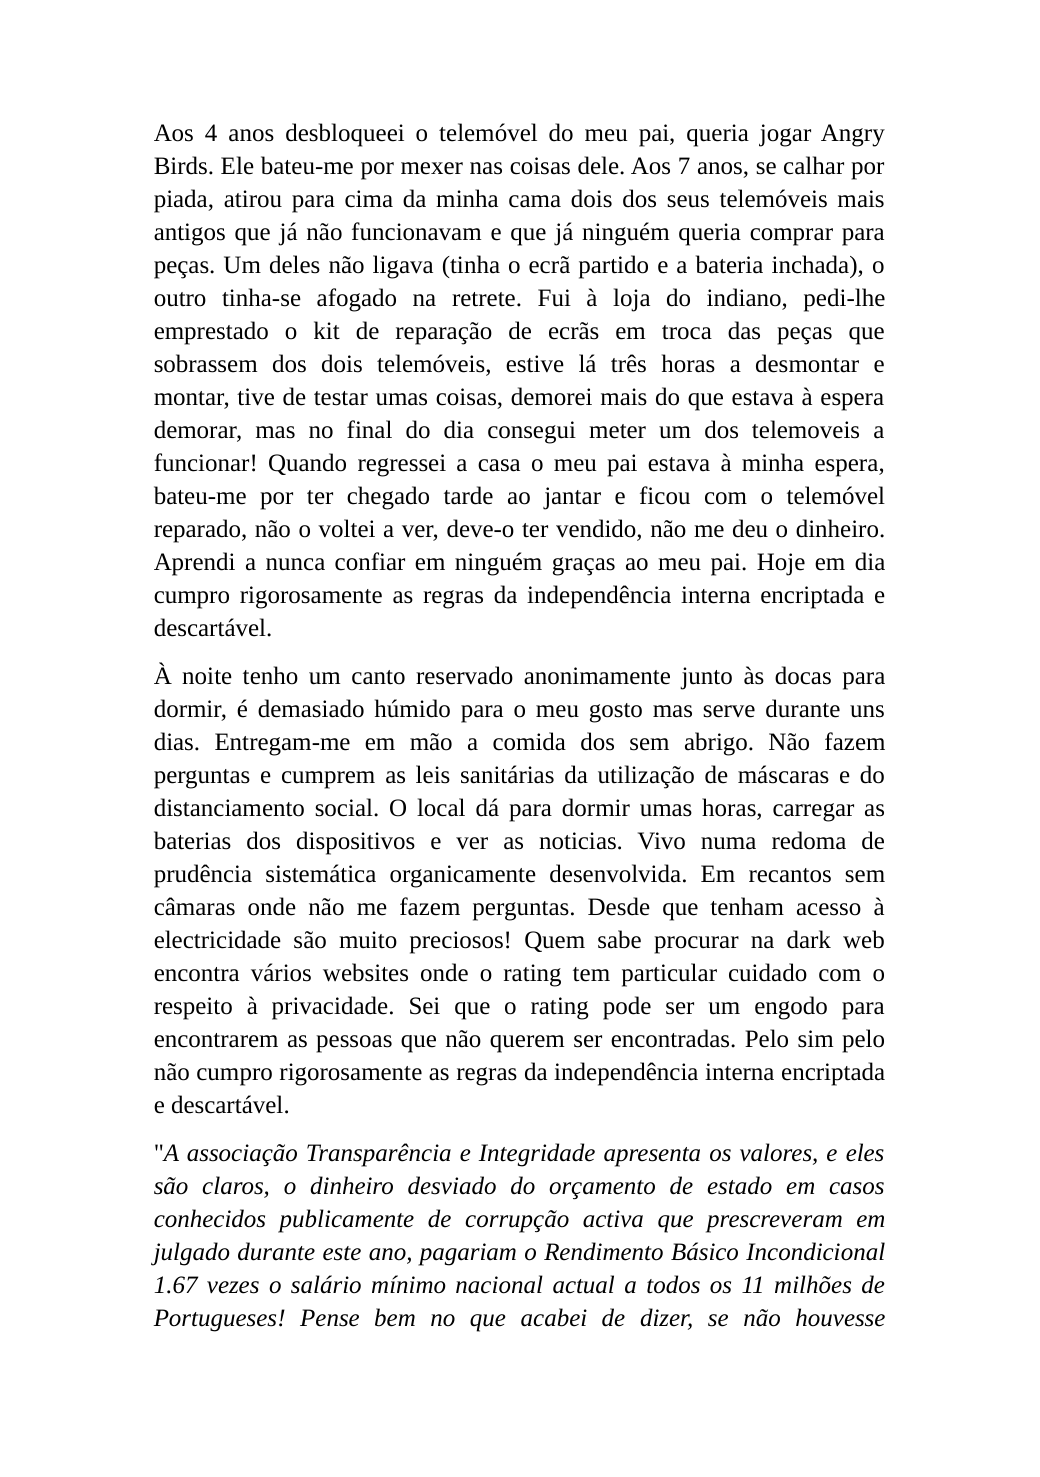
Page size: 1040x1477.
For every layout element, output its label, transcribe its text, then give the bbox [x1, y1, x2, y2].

text Aos 4 anos desbloqueei o telemóvel do meu pai, queria jogar Angry Birds. Ele bateu-me por mexer nas coisas dele. Aos 7 anos, se calhar por piada, atirou para cima da minha cama dois dos seus telemóveis mais antigos que já não funcionavam e que já ninguém queria comprar para peças. Um deles não ligava (tinha o ecrã partido e a bateria inchada), o outro tinha-se afogado na retrete. Fui à loja do indiano, pedi-lhe emprestado o kit de reparação de ecrãs em troca das peças que sobrassem dos dois telemóveis, estive lá três horas a desmontar e montar, tive de testar umas coisas, demorei mais do que estava à espera demorar, mas no final do dia consegui meter um dos telemoveis a funcionar! Quando regressei a casa o meu pai estava à minha espera, bateu-me por ter chegado tarde ao jantar e ficou com o telemóvel reparado, não o voltei a ver, deve-o ter vendido, não me deu o dinheiro. Aprendi a nunca confiar em ninguém graças ao meu pai. Hoje em dia cumpro rigorosamente as regras da independência interna encriptada e descartável. [153, 118, 886, 642]
text À noite tenho um canto reservado anonimamente junto às docas para dormir, é demasiado húmido para o meu gosto mas serve durante uns dias. Entregam-me em mão a comida dos sem abrigo. Não fazem perguntas e cumprem as leis sanitárias da utilização de máscaras e do distanciamento social. O local dá para dormir umas horas, carregar as baterias dos dispositivos e ver as noticias. Vivo numa redoma de prudência sistemática organicamente desenvolvida. Em recantos sem câmaras onde não me fazem perguntas. Desde que tenham acesso à electricidade são muito preciosos! Quem sabe procurar na dark web encontra vários websites onde o rating tem particular cuidado com o respeito à privacidade. Sei que o rating pode ser um engodo para encontrarem as pessoas que não querem ser encontradas. Pelo sim pelo não cumpro rigorosamente as regras da independência interna encriptada e descartável. [153, 661, 886, 1119]
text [153, 1138, 886, 1332]
